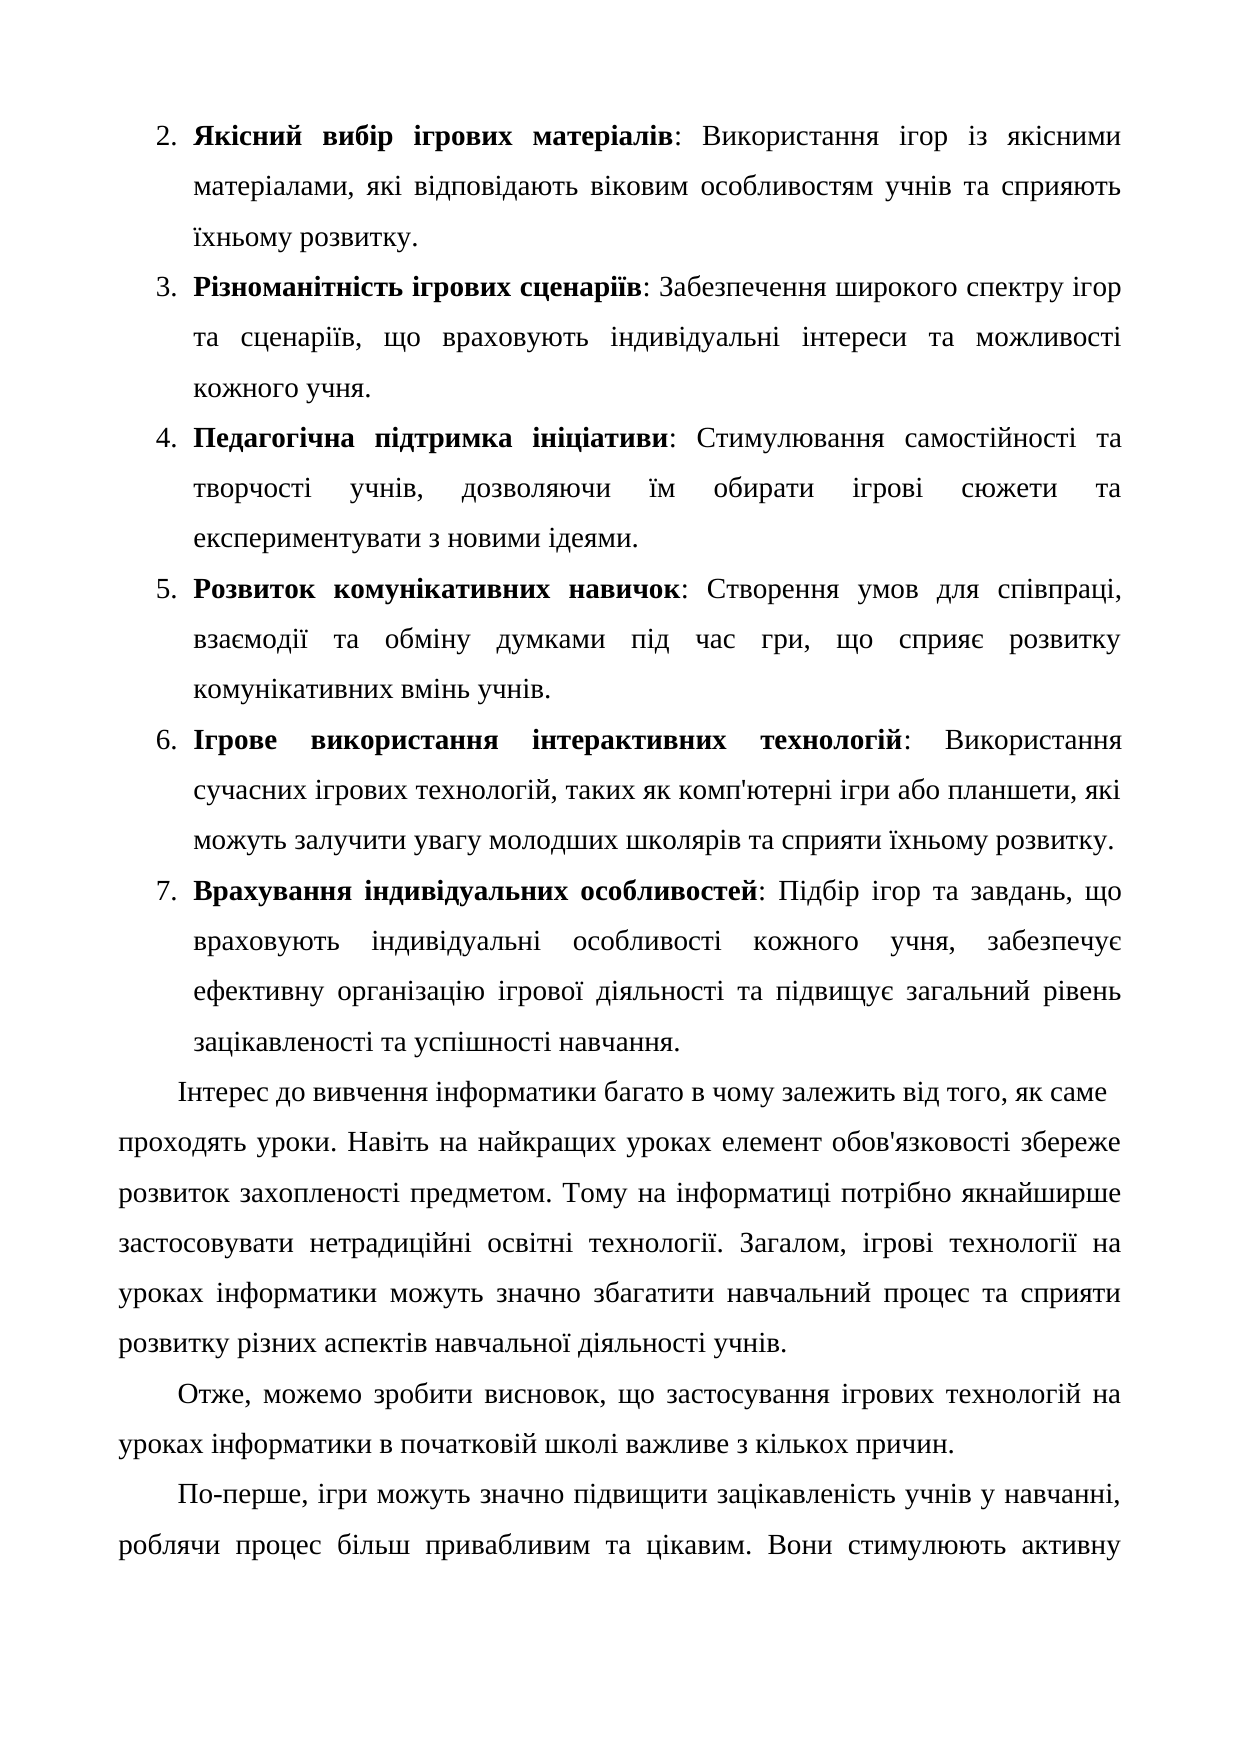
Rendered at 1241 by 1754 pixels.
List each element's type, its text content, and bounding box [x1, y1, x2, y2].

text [118, 1477, 1122, 1560]
list Розвиток комунікативних навичок: Створення умов для співпраці, взаємодії та обміну думками під час гри, що сприяє розвитку комунікативних вмінь учнів. [156, 571, 1122, 705]
text Інтерес до вивчення інформатики багато в чому залежить від того, як саме проходять уроки. Навіть на найкращих уроках елемент обов'язковості збереже розвиток захопленості предметом. Тому на інформатиці потрібно якнайширше застосовувати нетрадиційні освітні технології. Загалом, ігрові технології на уроках інформатики можуть значно збагатити навчальний процес та сприяти розвитку різних аспектів навчальної діяльності учнів. [118, 1074, 1122, 1359]
list Різноманітність ігрових сценаріїв: Забезпечення широкого спектру ігор та сценаріїв, що враховують індивідуальні інтереси та можливості кожного учня. [156, 269, 1122, 403]
list Врахування індивідуальних особливостей: Підбір ігор та завдань, що враховують індивідуальні особливості кожного учня, забезпечує ефективну організацію ігрової діяльності та підвищує загальний рівень зацікавленості та успішності навчання. [156, 873, 1122, 1057]
text Отже, можемо зробити висновок, що застосування ігрових технологій на уроках інформатики в початковій школі важливе з кількох причин. [118, 1376, 1122, 1460]
list Педагогічна підтримка ініціативи: Стимулювання самостійності та творчості учнів, дозволяючи їм обирати ігрові сюжети та експериментувати з новими ідеями. [156, 420, 1122, 554]
list Ігрове використання інтерактивних технологій: Використання сучасних ігрових технологій, таких як комп'ютерні ігри або планшети, які можуть залучити увагу молодших школярів та сприяти їхньому розвитку. [156, 722, 1122, 856]
list Якісний вибір ігрових матеріалів: Використання ігор із якісними матеріалами, які відповідають віковим особливостям учнів та сприяють їхньому розвитку. [156, 118, 1122, 252]
